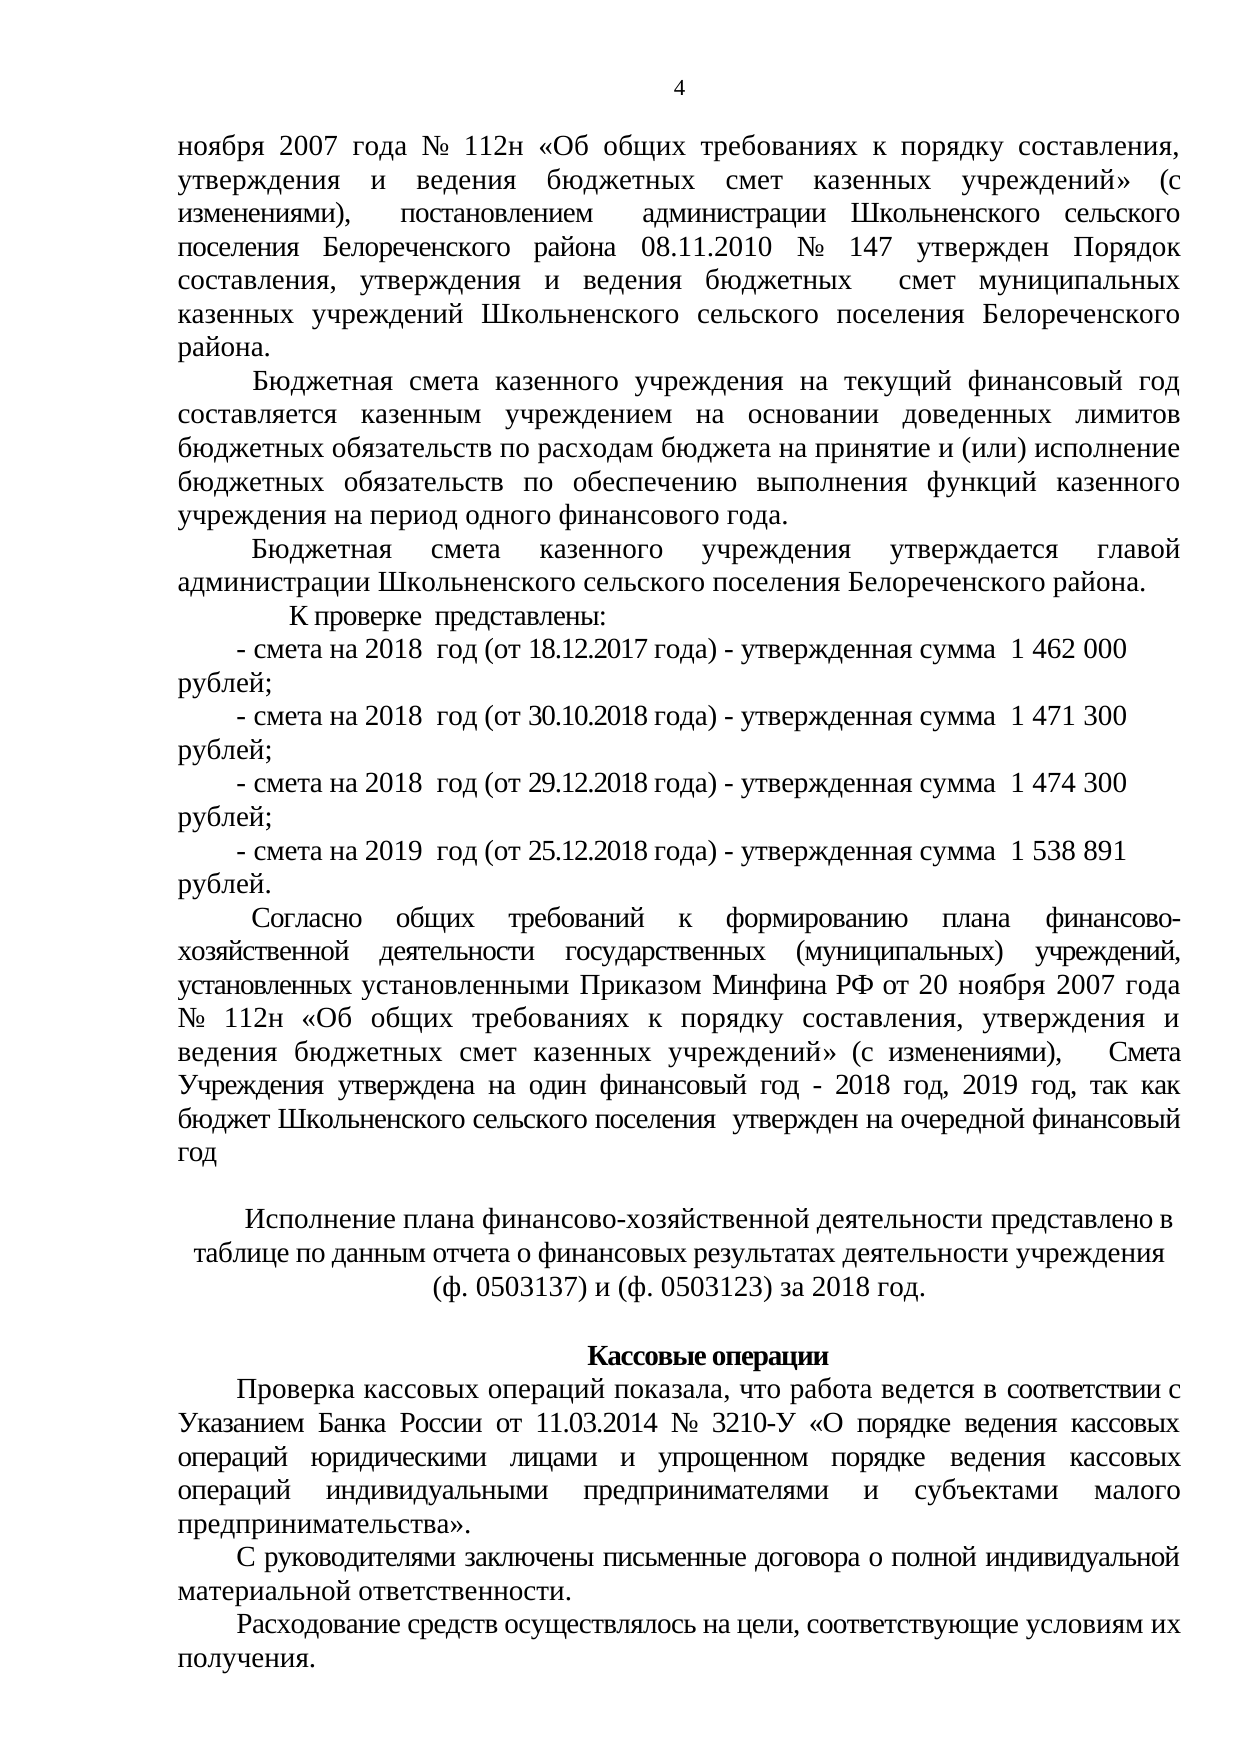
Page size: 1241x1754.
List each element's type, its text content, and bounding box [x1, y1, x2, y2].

text Согласно общих требований к формированию плана финансово-хозяйственной деятельности государственных (муниципальных) учреждений, установленных установленными Приказом Минфина РФ от 20 ноября 2007 года № 112н «Об общих требованиях к порядку составления, утверждения и ведения бюджетных смет казенных учреждений» (с изменениями), Смета Учреждения утверждена на один финансовый год - 2018 год, 2019 год, так как бюджет Школьненского сельского поселения утвержден на очередной финансовый год [177, 1034, 1181, 1168]
text С руководителями заключены письменные договора о полной индивидуальной материальной ответственности. [177, 1539, 1181, 1606]
text К проверке представлены: [177, 598, 1181, 631]
text - смета на 2018 год (от 29.12.2018 года) - утвержденная сумма 1 474 300 рублей; [177, 766, 1181, 833]
text - смета на 2019 год (от 25.12.2018 года) - утвержденная сумма 1 538 891 рублей. [177, 833, 1181, 900]
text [177, 162, 1181, 363]
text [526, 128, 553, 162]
text Расходование средств осуществлялось на цели, соответствующие условиям их получения. [177, 1606, 1181, 1673]
text Бюджетная смета казенного учреждения утверждается главой администрации Школьненского сельского поселения Белореченского района. [177, 531, 1181, 598]
text - смета на 2018 год (от 18.12.2017 года) - утвержденная сумма 1 462 000 рублей; [177, 631, 1181, 698]
text Бюджетная смета казенного учреждения на текущий финансовый год составляется казенным учреждением на основании доведенных лимитов бюджетных обязательств по расходам бюджета на принятие и (или) исполнение бюджетных обязательств по обеспечению выполнения функций казенного учреждения на период одного финансового года. [177, 363, 1181, 531]
text - смета на 2018 год (от 30.10.2018 года) - утвержденная сумма 1 471 300 рублей; [177, 698, 1181, 766]
text Проверка кассовых операций показала, что работа ведется в соответствии с Указанием Банка России от 11.03.2014 № 3210-У «О порядке ведения кассовых операций юридическими лицами и упрощенном порядке ведения кассовых операций индивидуальными предпринимателями и субъектами малого предпринимательства». [177, 1372, 1181, 1539]
text Исполнение плана финансово-хозяйственной деятельности представлено в таблице по данным отчета о финансовых результатах деятельности учреждения (ф. 0503137) и (ф. 0503123) за 2018 год. [177, 1202, 1181, 1302]
text Кассовые операции [177, 1338, 1181, 1372]
text Согласно общих требований к формированию плана финансово-хозяйственной деятельности государственных (муниципальных) учреждений, установленных установленными Приказом Минфина РФ от 20 ноября 2007 года № 112н «Об общих требованиях к порядку составления, утверждения и ведения бюджетных смет казенных учреждений» (с изменениями), Смета Учреждения утверждена на один финансовый год - 2018 год, 2019 год, так как бюджет Школьненского сельского поселения утвержден на очередной финансовый год [177, 900, 1181, 1034]
